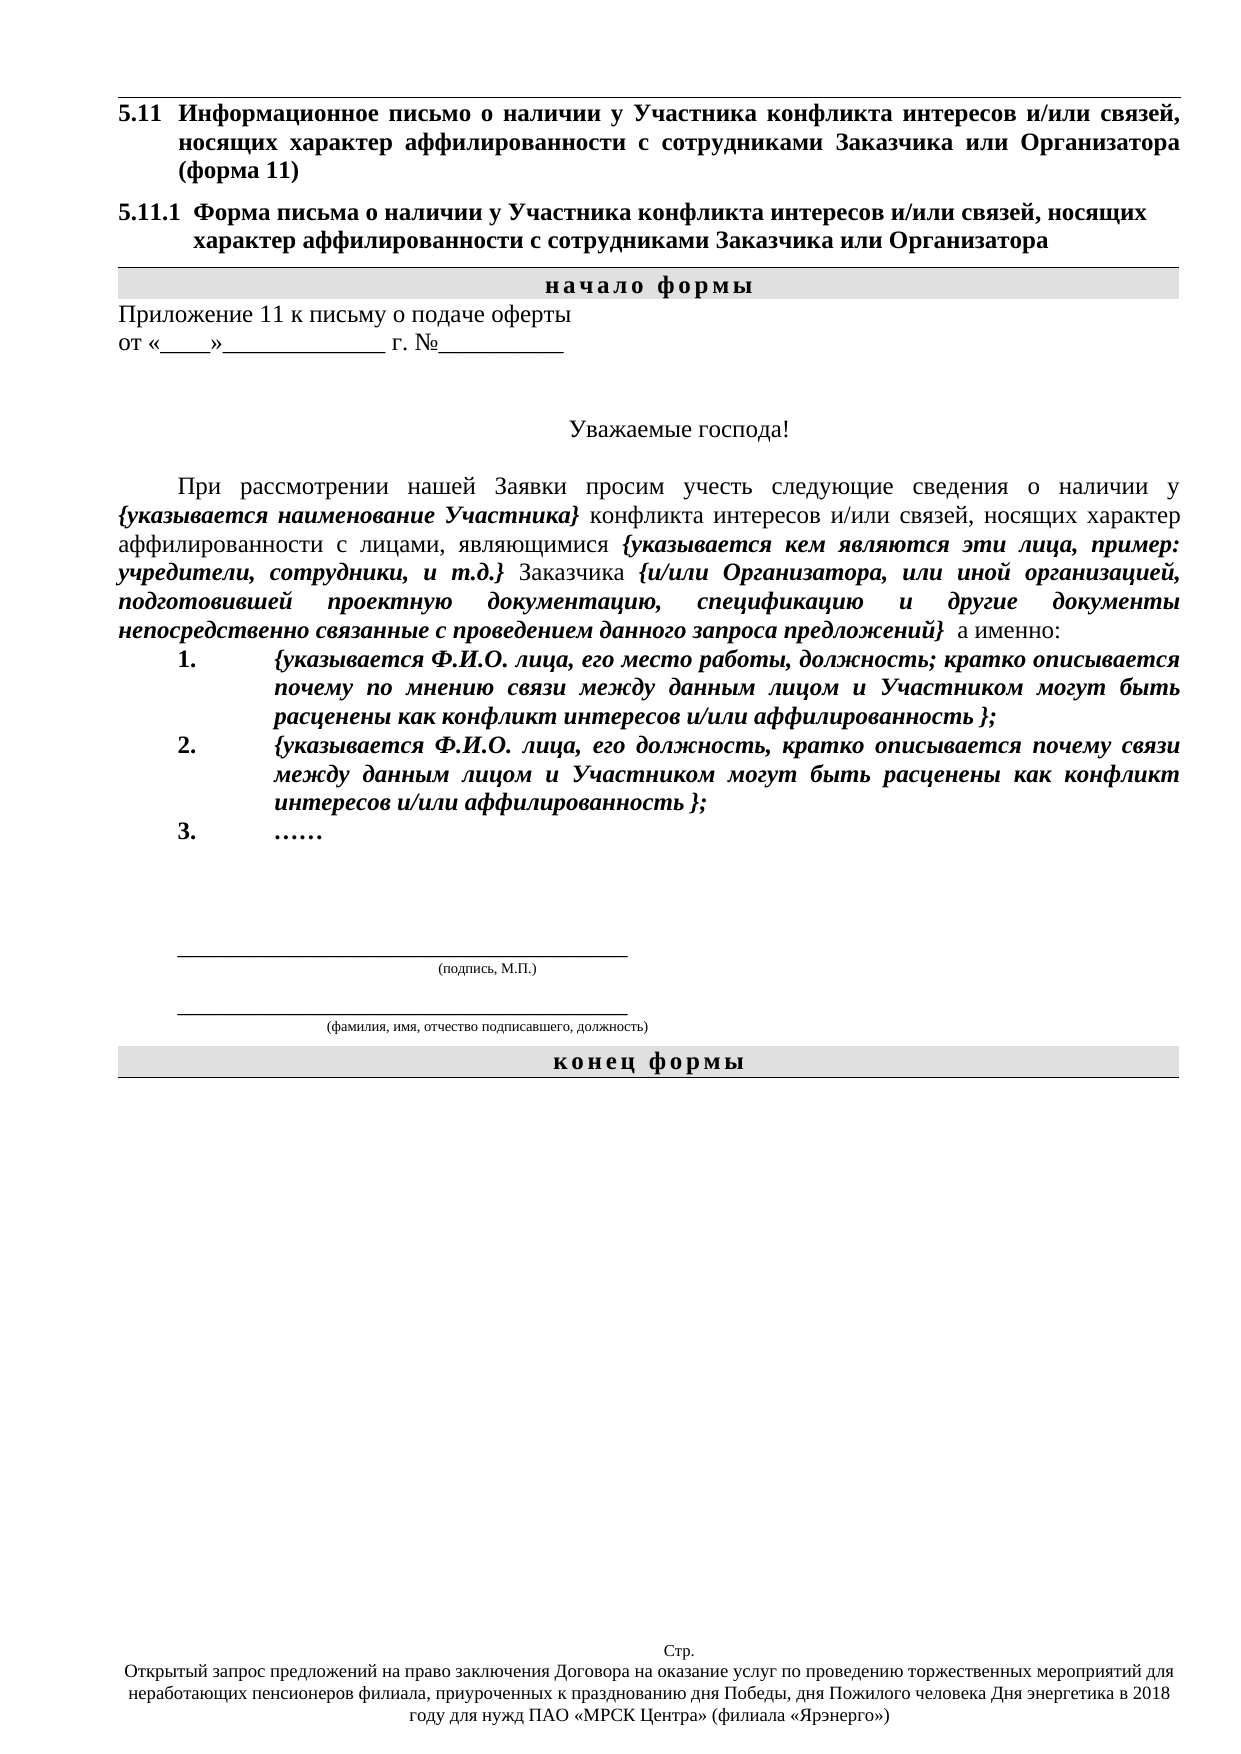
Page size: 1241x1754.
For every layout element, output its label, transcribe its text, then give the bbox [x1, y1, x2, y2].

text (фамилия, имя, отчество подписавшего, должность) [118, 1017, 797, 1046]
subtitle Форма письма о наличии у Участника конфликта интересов и/или связей, носящих характер аффилированности с сотрудниками Заказчика или Организатора [118, 197, 1181, 254]
text ____________________________________ [118, 931, 1181, 960]
list {указывается Ф.И.О. лица, его должность, кратко описывается почему связи между данным лицом и Участником могут быть расценены как конфликт интересов и/или аффилированность }; [177, 730, 1181, 816]
subtitle Информационное письмо о наличии у Участника конфликта интересов и/или связей, носящих характер аффилированности с сотрудниками Заказчика или Организатора (форма 11) [118, 98, 1181, 184]
text Приложение 11 к письму о подаче оферты от «____»_____________ г. №__________ [118, 299, 1181, 356]
text (подпись, М.П.) [118, 960, 797, 989]
text Уважаемые господа! [118, 414, 1181, 442]
text При рассмотрении нашей Заявки просим учесть следующие сведения о наличии у {указывается наименование Участника} конфликта интересов и/или связей, носящих характер аффилированности с лицами, являющимися {указывается кем являются эти лица, пример: учредители, сотрудники, и т.д.} Заказчика {и/или Организатора, или иной организацией, подготовившей проектную документацию, спецификацию и другие документы непосредственно связанные с проведением данного запроса предложений} а именно: [118, 471, 1181, 644]
text конец формы [118, 1046, 1179, 1077]
text ____________________________________ [118, 989, 1181, 1017]
list …… [177, 816, 1181, 845]
list {указывается Ф.И.О. лица, его место работы, должность; кратко описывается почему по мнению связи между данным лицом и Участником могут быть расценены как конфликт интересов и/или аффилированность }; [177, 644, 1181, 730]
text начало формы [118, 268, 1179, 299]
